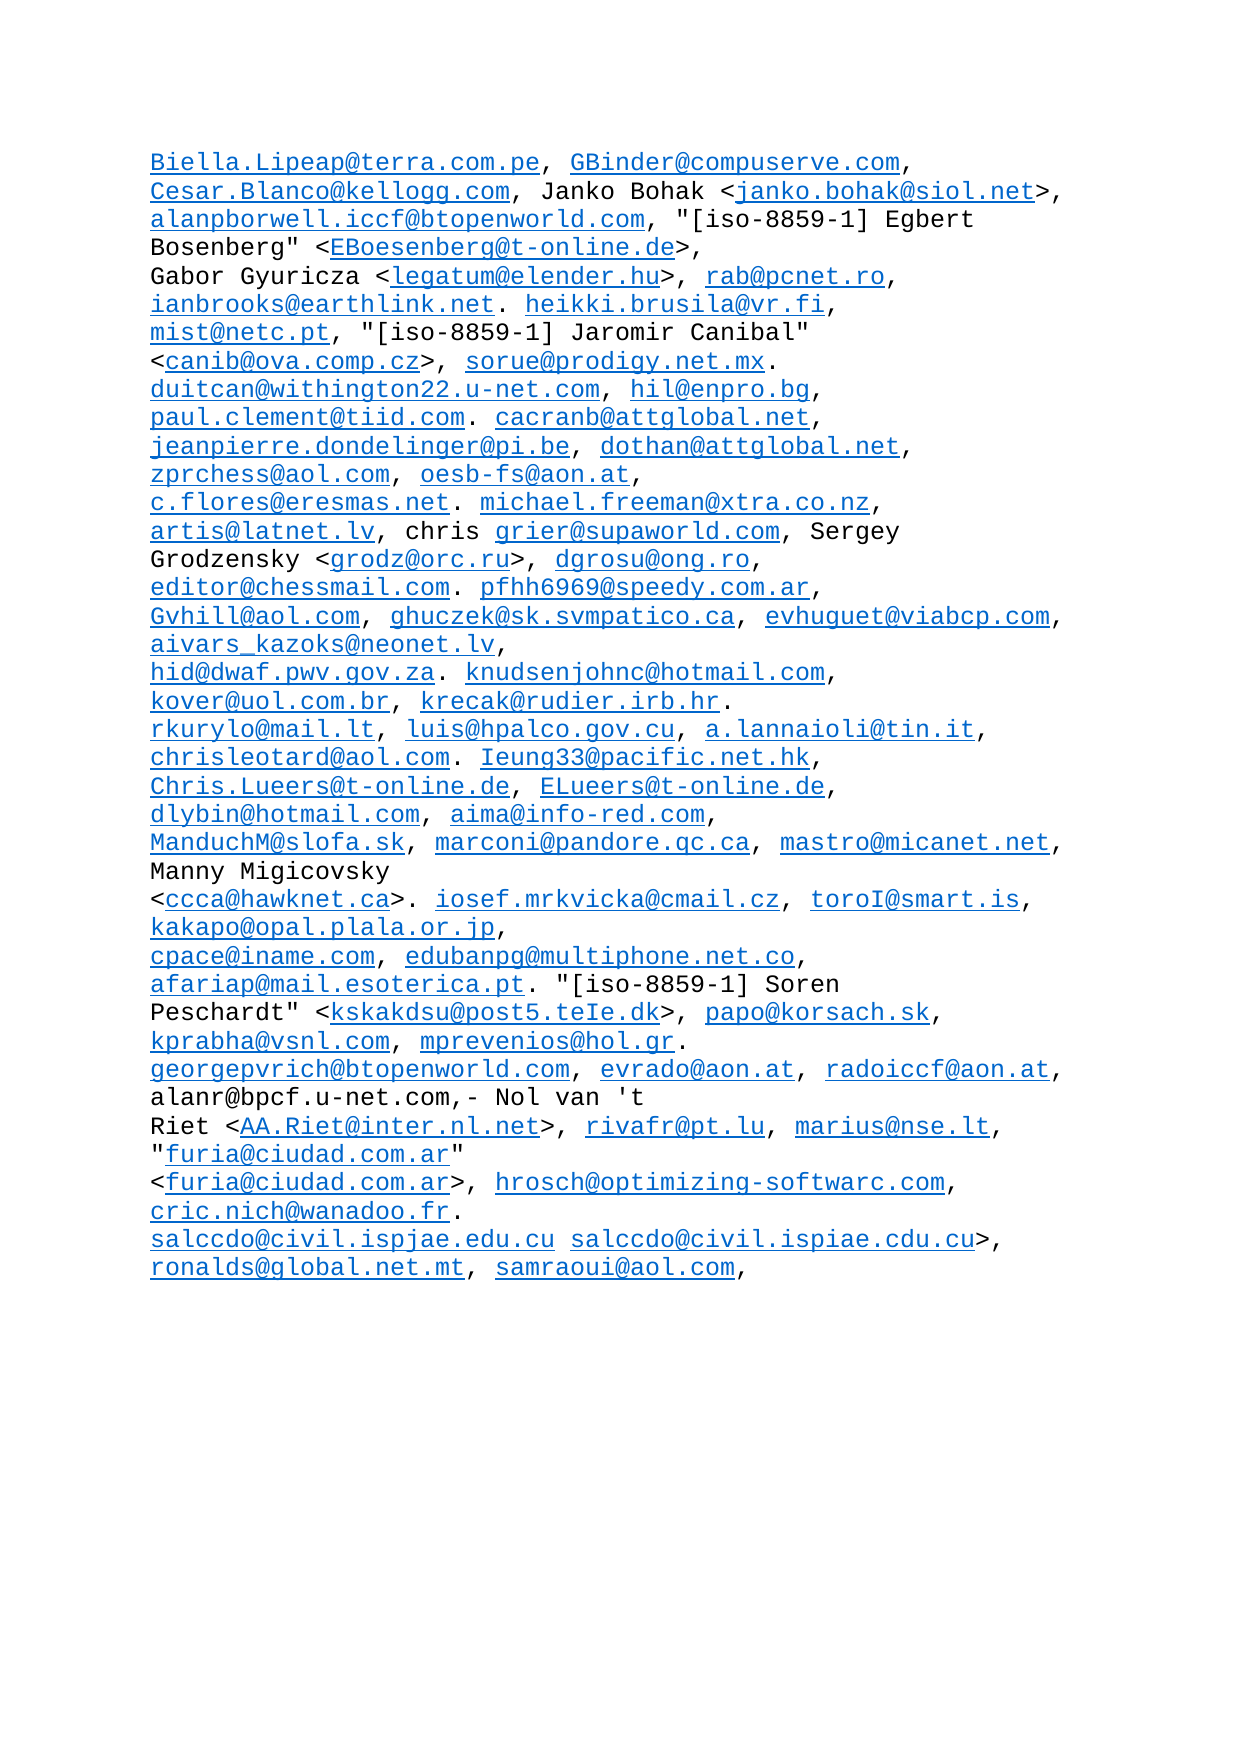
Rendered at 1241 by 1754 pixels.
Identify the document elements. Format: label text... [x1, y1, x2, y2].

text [150, 150, 1090, 207]
text alanpborwell.iccf@btopenworld.com, "[iso-8859-1] Egbert Bosenberg" <EBoesenberg@t-online.de>, Gabor Gyuricza <legatum@elender.hu>, rab@pcnet.ro, ianbrooks@earthlink.net. heikki.brusila@vr.fi, mist@netc.pt, "[iso-8859-1] Jaromir Canibal" <canib@ova.comp.cz>, sorue@prodigy.net.mx. duitcan@withington22.u-net.com, hil@enpro.bg, paul.clement@tiid.com. cacranb@attglobal.net, jeanpierre.dondelinger@pi.be, dothan@attglobal.net, zprchess@aol.com, oesb-fs@aon.at, c.flores@eresmas.net. michael.freeman@xtra.co.nz, artis@latnet.lv, chris grier@supaworld.com, Sergey Grodzensky <grodz@orc.ru>, dgrosu@ong.ro, editor@chessmail.com. pfhh6969@speedy.com.ar, Gvhill@aol.com, ghuczek@sk.svmpatico.ca, evhuguet@viabcp.com, aivars_kazoks@neonet.lv, hid@dwaf.pwv.gov.za. knudsenjohnc@hotmail.com, kover@uol.com.br, krecak@rudier.irb.hr. rkurylo@mail.lt, luis@hpalco.gov.cu, a.lannaioli@tin.it, chrisleotard@aol.com. Ieung33@pacific.net.hk, Chris.Lueers@t-online.de, ELueers@t-online.de, dlybin@hotmail.com, aima@info-red.com, ManduchM@slofa.sk, marconi@pandore.qc.ca, mastro@micanet.net, Manny Migicovsky <ccca@hawknet.ca>. iosef.mrkvicka@cmail.cz, toroI@smart.is, kakapo@opal.plala.or.jp, cpace@iname.com, edubanpg@multiphone.net.co, afariap@mail.esoterica.pt. "[iso-8859-1] Soren Peschardt" <kskakdsu@post5.teIe.dk>, papo@korsach.sk, kprabha@vsnl.com, mprevenios@hol.gr. georgepvrich@btopenworld.com, evrado@aon.at, radoiccf@aon.at, alanr@bpcf.u-net.com,- Nol van 't Riet <AA.Riet@inter.nl.net>, rivafr@pt.lu, marius@nse.lt, "furia@ciudad.com.ar" <furia@ciudad.com.ar>, hrosch@optimizing-softwarc.com, cric.nich@wanadoo.fr. salccdo@civil.ispjae.edu.cu salccdo@civil.ispiae.cdu.cu>, ronalds@global.net.mt, samraoui@aol.com, [150, 207, 1090, 1283]
